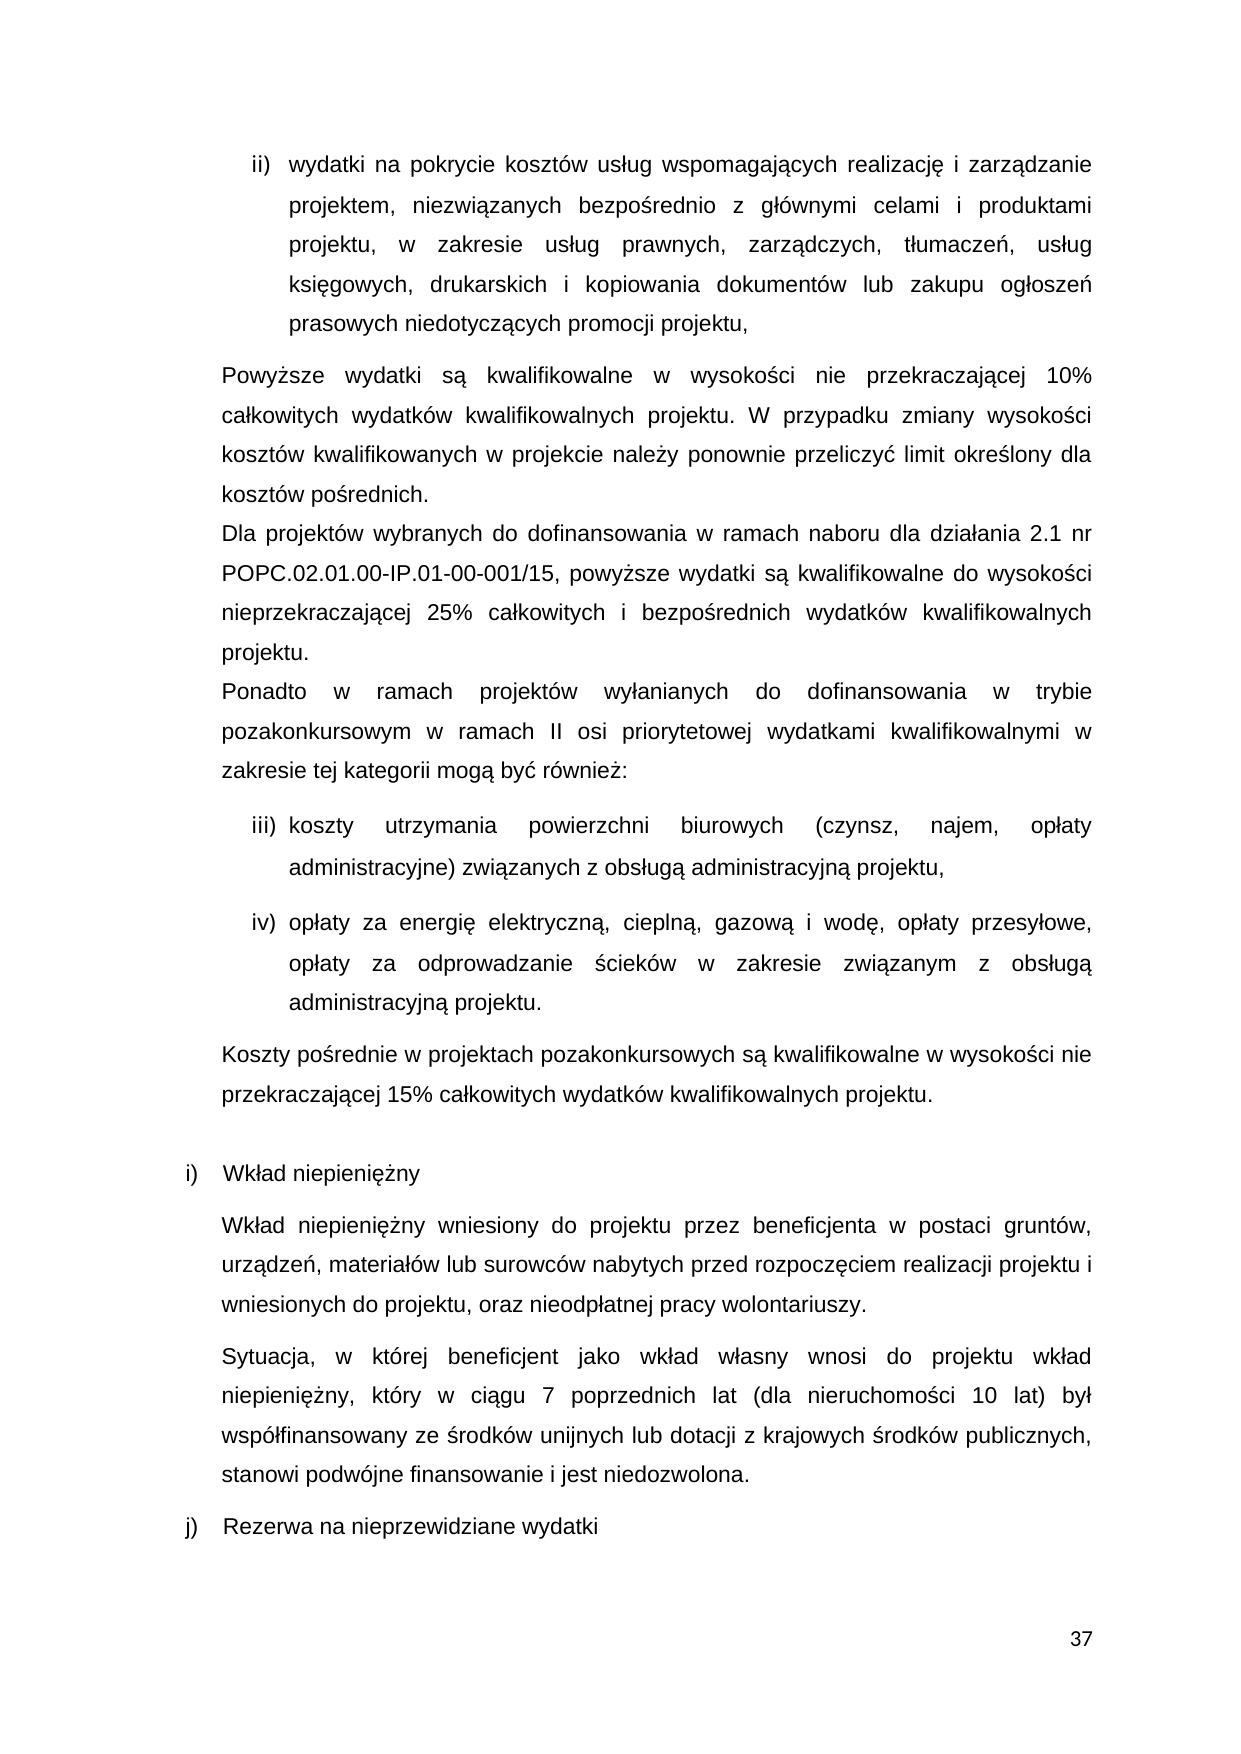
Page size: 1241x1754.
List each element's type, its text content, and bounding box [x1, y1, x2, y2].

list Rezerwa na nieprzewidziane wydatki [185, 1513, 1093, 1539]
list koszty utrzymania powierzchni biurowych (czynsz, najem, opłaty administracyjne) związanych z obsługą administracyjną projektu, [251, 809, 1093, 880]
text Ponadto w ramach projektów wyłanianych do dofinansowania w trybie pozakonkursowym w ramach II osi priorytetowej wydatkami kwalifikowalnymi w zakresie tej kategorii mogą być również: [221, 678, 1093, 783]
list wydatki na pokrycie kosztów usług wspomagających realizację i zarządzanie projektem, niezwiązanych bezpośrednio z głównymi celami i produktami projektu, w zakresie usług prawnych, zarządczych, tłumaczeń, usług księgowych, drukarskich i kopiowania dokumentów lub zakupu ogłoszeń prasowych niedotyczących promocji projektu, [251, 148, 1093, 337]
list Wkład niepieniężny [185, 1160, 1093, 1186]
text Sytuacja, w której beneficjent jako wkład własny wnosi do projektu wkład niepieniężny, który w ciągu 7 poprzednich lat (dla nieruchomości 10 lat) był współfinansowany ze środków unijnych lub dotacji z krajowych środków publicznych, stanowi podwójne finansowanie i jest niedozwolona. [221, 1343, 1093, 1487]
text Wkład niepieniężny wniesiony do projektu przez beneficjenta w postaci gruntów, urządzeń, materiałów lub surowców nabytych przed rozpoczęciem realizacji projektu i wniesionych do projektu, oraz nieodpłatnej pracy wolontariuszy. [221, 1212, 1093, 1317]
text Powyższe wydatki są kwalifikowalne w wysokości nie przekraczającej 10% całkowitych wydatków kwalifikowalnych projektu. W przypadku zmiany wysokości kosztów kwalifikowanych w projekcie należy ponownie przeliczyć limit określony dla kosztów pośrednich. [221, 362, 1093, 507]
text Koszty pośrednie w projektach pozakonkursowych są kwalifikowalne w wysokości nie przekraczającej 15% całkowitych wydatków kwalifikowalnych projektu. [221, 1041, 1093, 1107]
list opłaty za energię elektryczną, cieplną, gazową i wodę, opłaty przesyłowe, opłaty za odprowadzanie ścieków w zakresie związanym z obsługą administracyjną projektu. [251, 906, 1093, 1016]
text Dla projektów wybranych do dofinansowania w ramach naboru dla działania 2.1 nr POPC.02.01.00-IP.01-00-001/15, powyższe wydatki są kwalifikowalne do wysokości nieprzekraczającej 25% całkowitych i bezpośrednich wydatków kwalifikowalnych projektu. [221, 520, 1093, 665]
